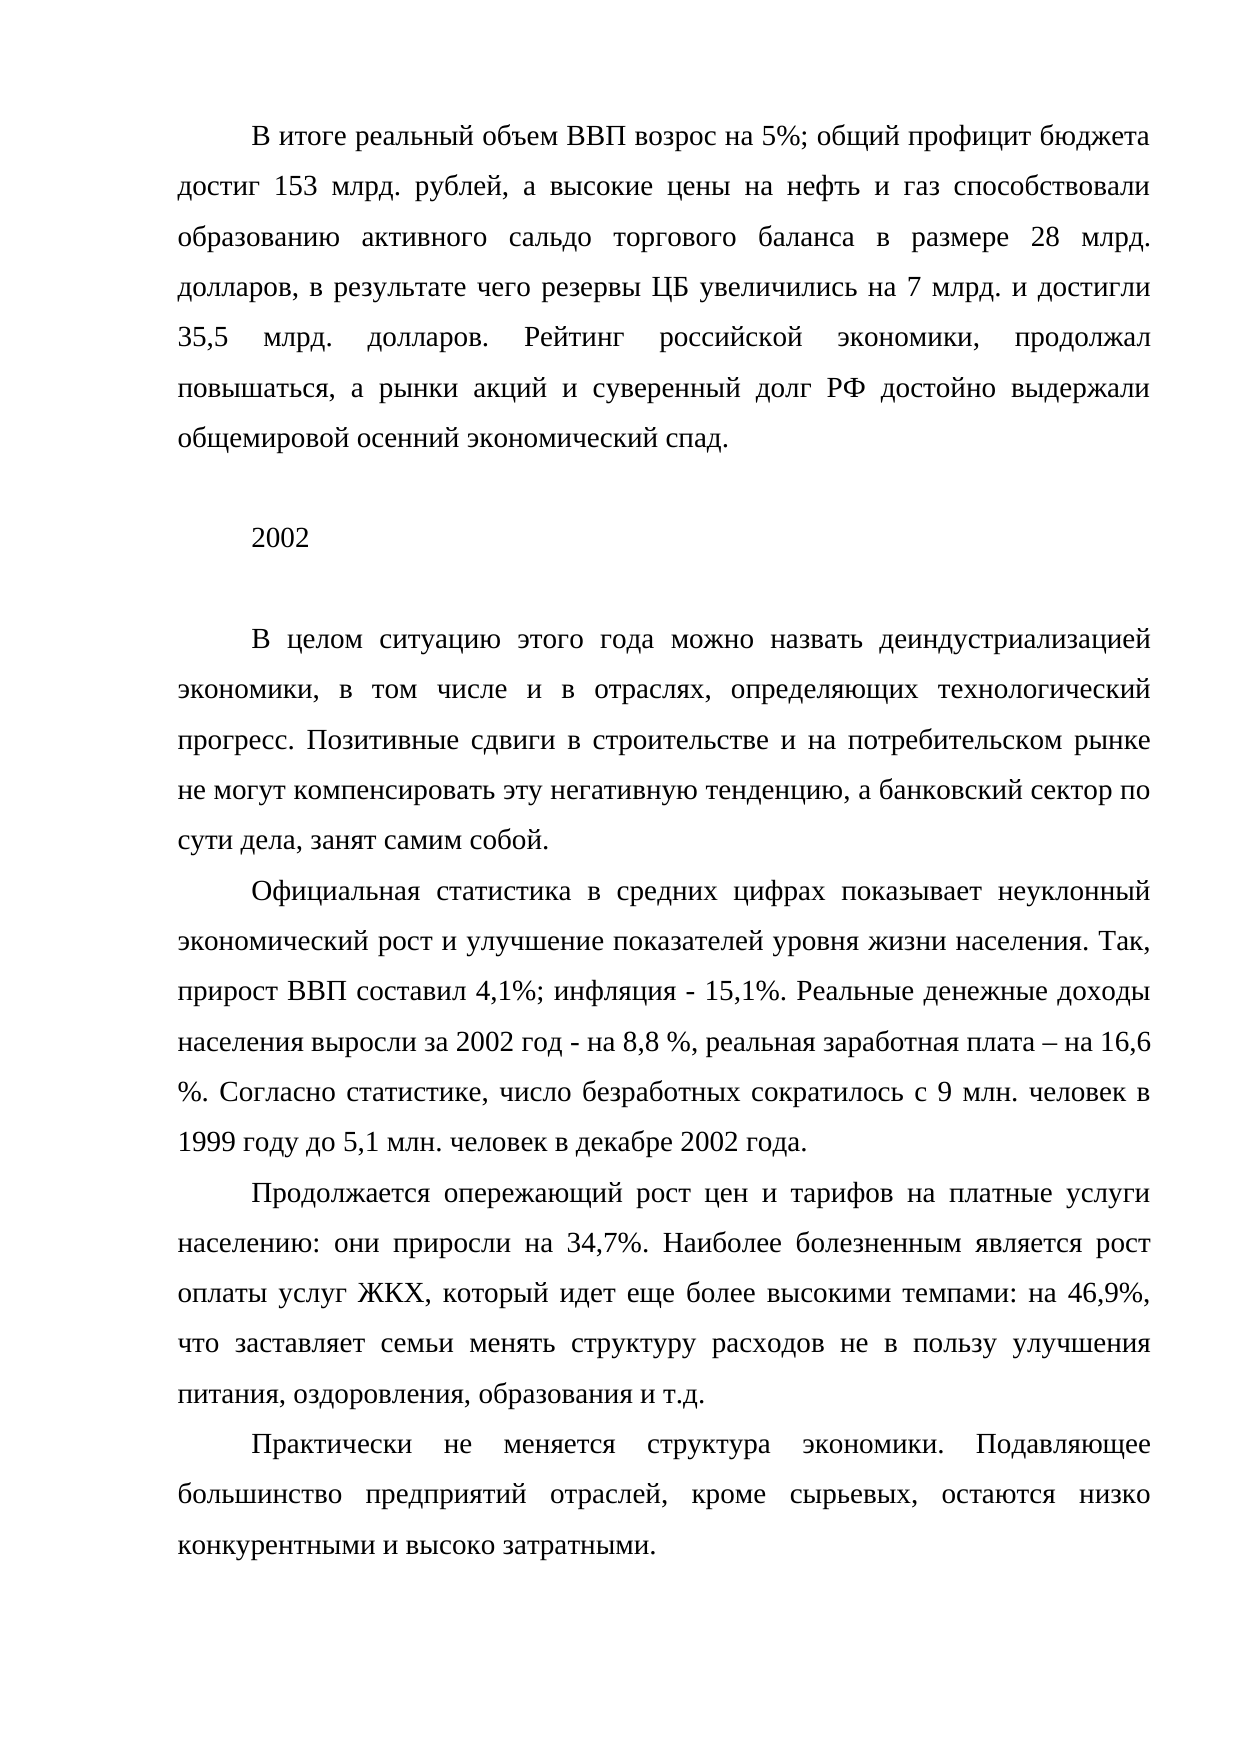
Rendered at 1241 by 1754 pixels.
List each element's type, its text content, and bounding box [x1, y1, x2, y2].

text В итоге реальный объем ВВП возрос на 5%; общий профицит бюджета достиг 153 млрд. рублей, а высокие цены на нефть и газ способствовали образованию активного сальдо торгового баланса в размере 28 млрд. долларов, в результате чего резервы ЦБ увеличились на 7 млрд. и достигли 35,5 млрд. долларов. Рейтинг российской экономики, продолжал повышаться, а рынки акций и суверенный долг РФ достойно выдержали общемировой осенний экономический спад. [177, 118, 1152, 453]
text Практически не меняется структура экономики. Подавляющее большинство предприятий отраслей, кроме сырьевых, остаются низко конкурентными и высоко затратными. [177, 1426, 1152, 1560]
text Официальная статистика в средних цифрах показывает неуклонный экономический рост и улучшение показателей уровня жизни населения. Так, прирост ВВП составил 4,1%; инфляция - 15,1%. Реальные денежные доходы населения выросли за 2002 год - на 8,8 %, реальная заработная плата – на 16,6 %. Согласно статистике, число безработных сократилось с 9 млн. человек в 1999 году до 5,1 млн. человек в декабре 2002 года. [177, 873, 1152, 1158]
text 2002 [177, 521, 1152, 554]
text В целом ситуацию этого года можно назвать деиндустриализацией экономики, в том числе и в отраслях, определяющих технологический прогресс. Позитивные сдвиги в строительстве и на потребительском рынке не могут компенсировать эту негативную тенденцию, а банковский сектор по сути дела, занят самим собой. [177, 621, 1152, 856]
text Продолжается опережающий рост цен и тарифов на платные услуги населению: они приросли на 34,7%. Наиболее болезненным является рост оплаты услуг ЖКХ, который идет еще более высокими темпами: на 46,9%, что заставляет семьи менять структуру расходов не в пользу улучшения питания, оздоровления, образования и т.д. [177, 1175, 1152, 1409]
